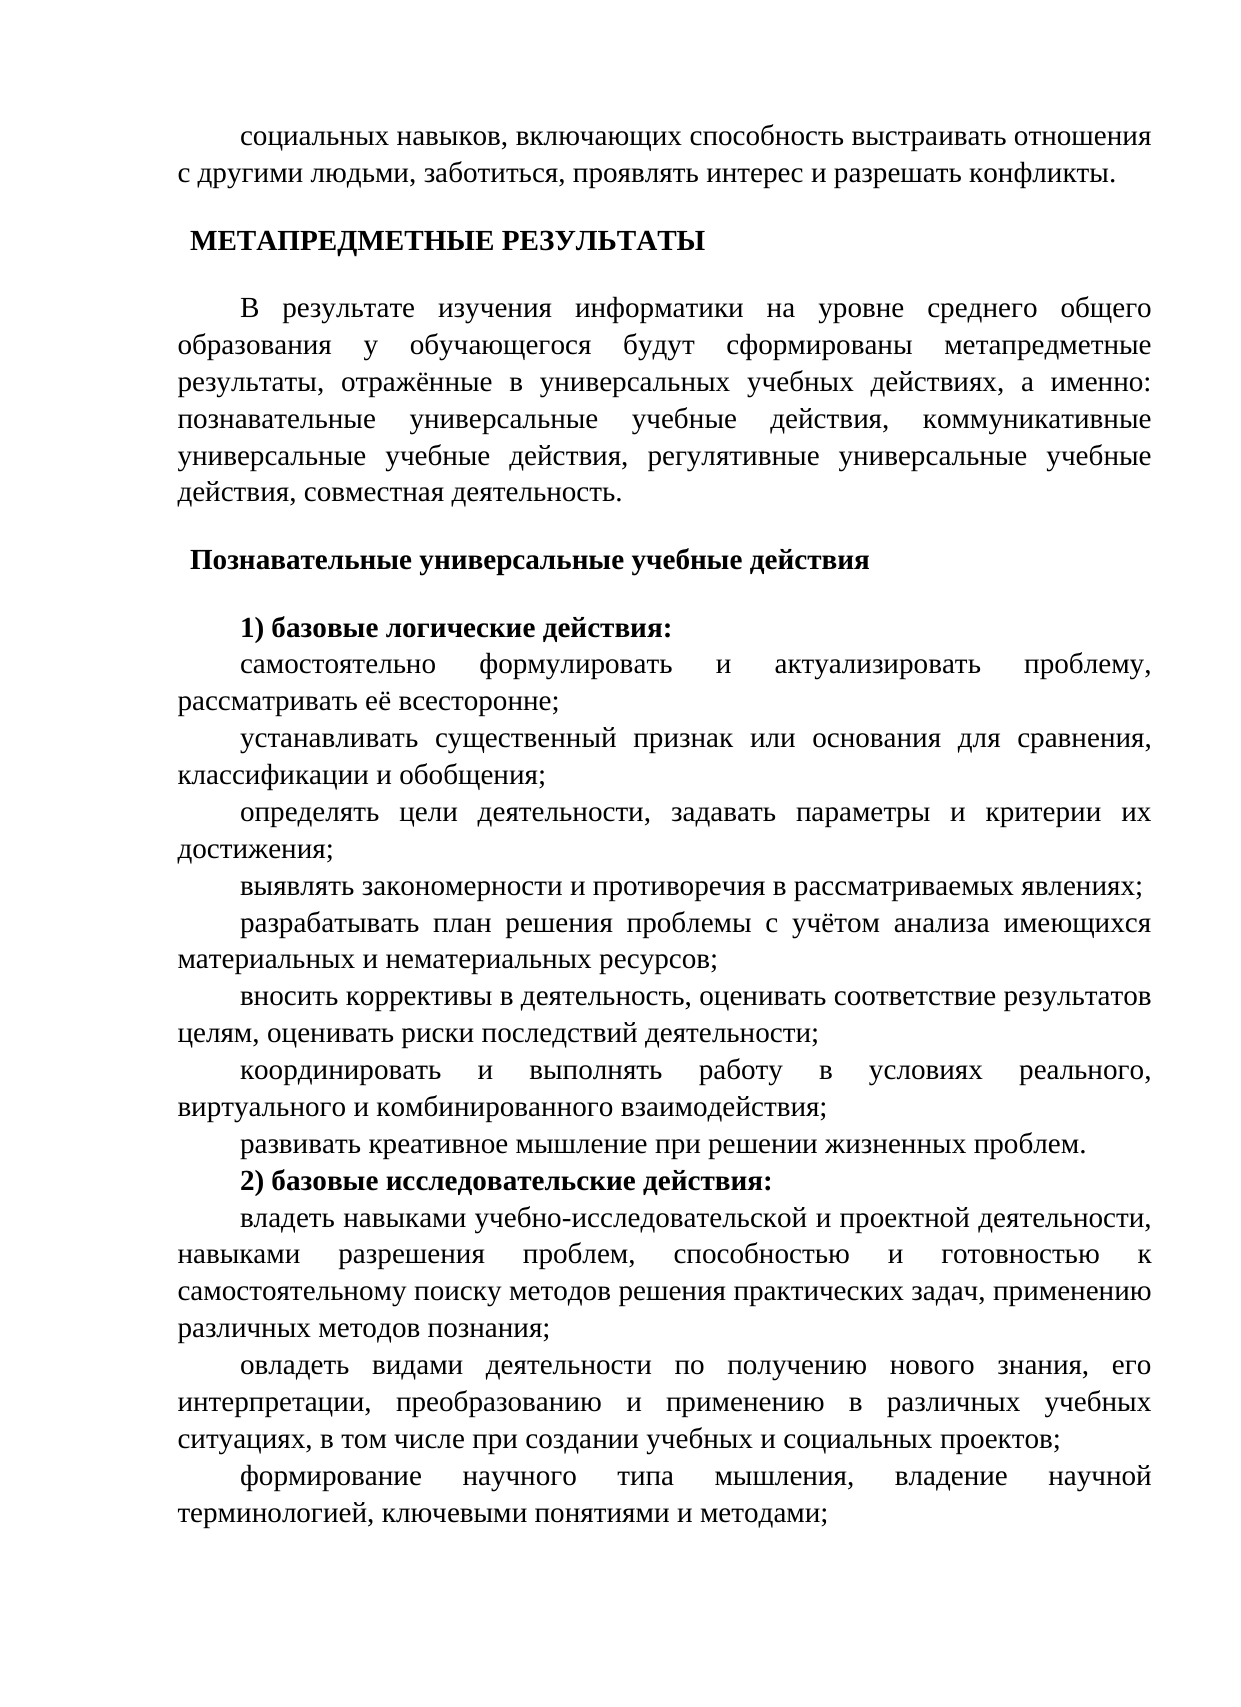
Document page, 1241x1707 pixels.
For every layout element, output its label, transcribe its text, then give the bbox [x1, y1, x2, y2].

text МЕТАПРЕДМЕТНЫЕ РЕЗУЛЬТАТЫ [190, 223, 1152, 256]
text определять цели деятельности, задавать параметры и критерии их достижения; [177, 794, 1152, 864]
text формирование научного типа мышления, владение научной терминологией, ключевыми понятиями и методами; [177, 1458, 1152, 1528]
text выявлять закономерности и противоречия в рассматриваемых явлениях; [177, 868, 1152, 901]
text овладеть видами деятельности по получению нового знания, его интерпретации, преобразованию и применению в различных учебных ситуациях, в том числе при создании учебных и социальных проектов; [177, 1347, 1152, 1454]
text 2) базовые исследовательские действия: [177, 1163, 1152, 1196]
text координировать и выполнять работу в условиях реального, виртуального и комбинированного взаимодействия; [177, 1052, 1152, 1123]
text владеть навыками учебно-исследовательской и проектной деятельности, навыками разрешения проблем, способностью и готовностью к самостоятельному поиску методов решения практических задач, применению различных методов познания; [177, 1200, 1152, 1344]
text Познавательные универсальные учебные действия [190, 542, 1152, 576]
text 1) базовые логические действия: [177, 610, 1152, 643]
text вносить коррективы в деятельность, оценивать соответствие результатов целям, оценивать риски последствий деятельности; [177, 978, 1152, 1049]
text устанавливать существенный признак или основания для сравнения, классификации и обобщения; [177, 720, 1152, 791]
text В результате изучения информатики на уровне среднего общего образования у обучающегося будут сформированы метапредметные результаты, отражённые в универсальных учебных действиях, а именно: познавательные универсальные учебные действия, коммуникативные универсальные учебные действия, регулятивные универсальные учебные действия, совместная деятельность. [177, 290, 1152, 508]
text социальных навыков, включающих способность выстраивать отношения с другими людьми, заботиться, проявлять интерес и разрешать конфликты. [177, 118, 1152, 188]
text разрабатывать план решения проблемы с учётом анализа имеющихся материальных и нематериальных ресурсов; [177, 905, 1152, 975]
text самостоятельно формулировать и актуализировать проблему, рассматривать её всесторонне; [177, 647, 1152, 717]
text развивать креативное мышление при решении жизненных проблем. [177, 1126, 1152, 1159]
